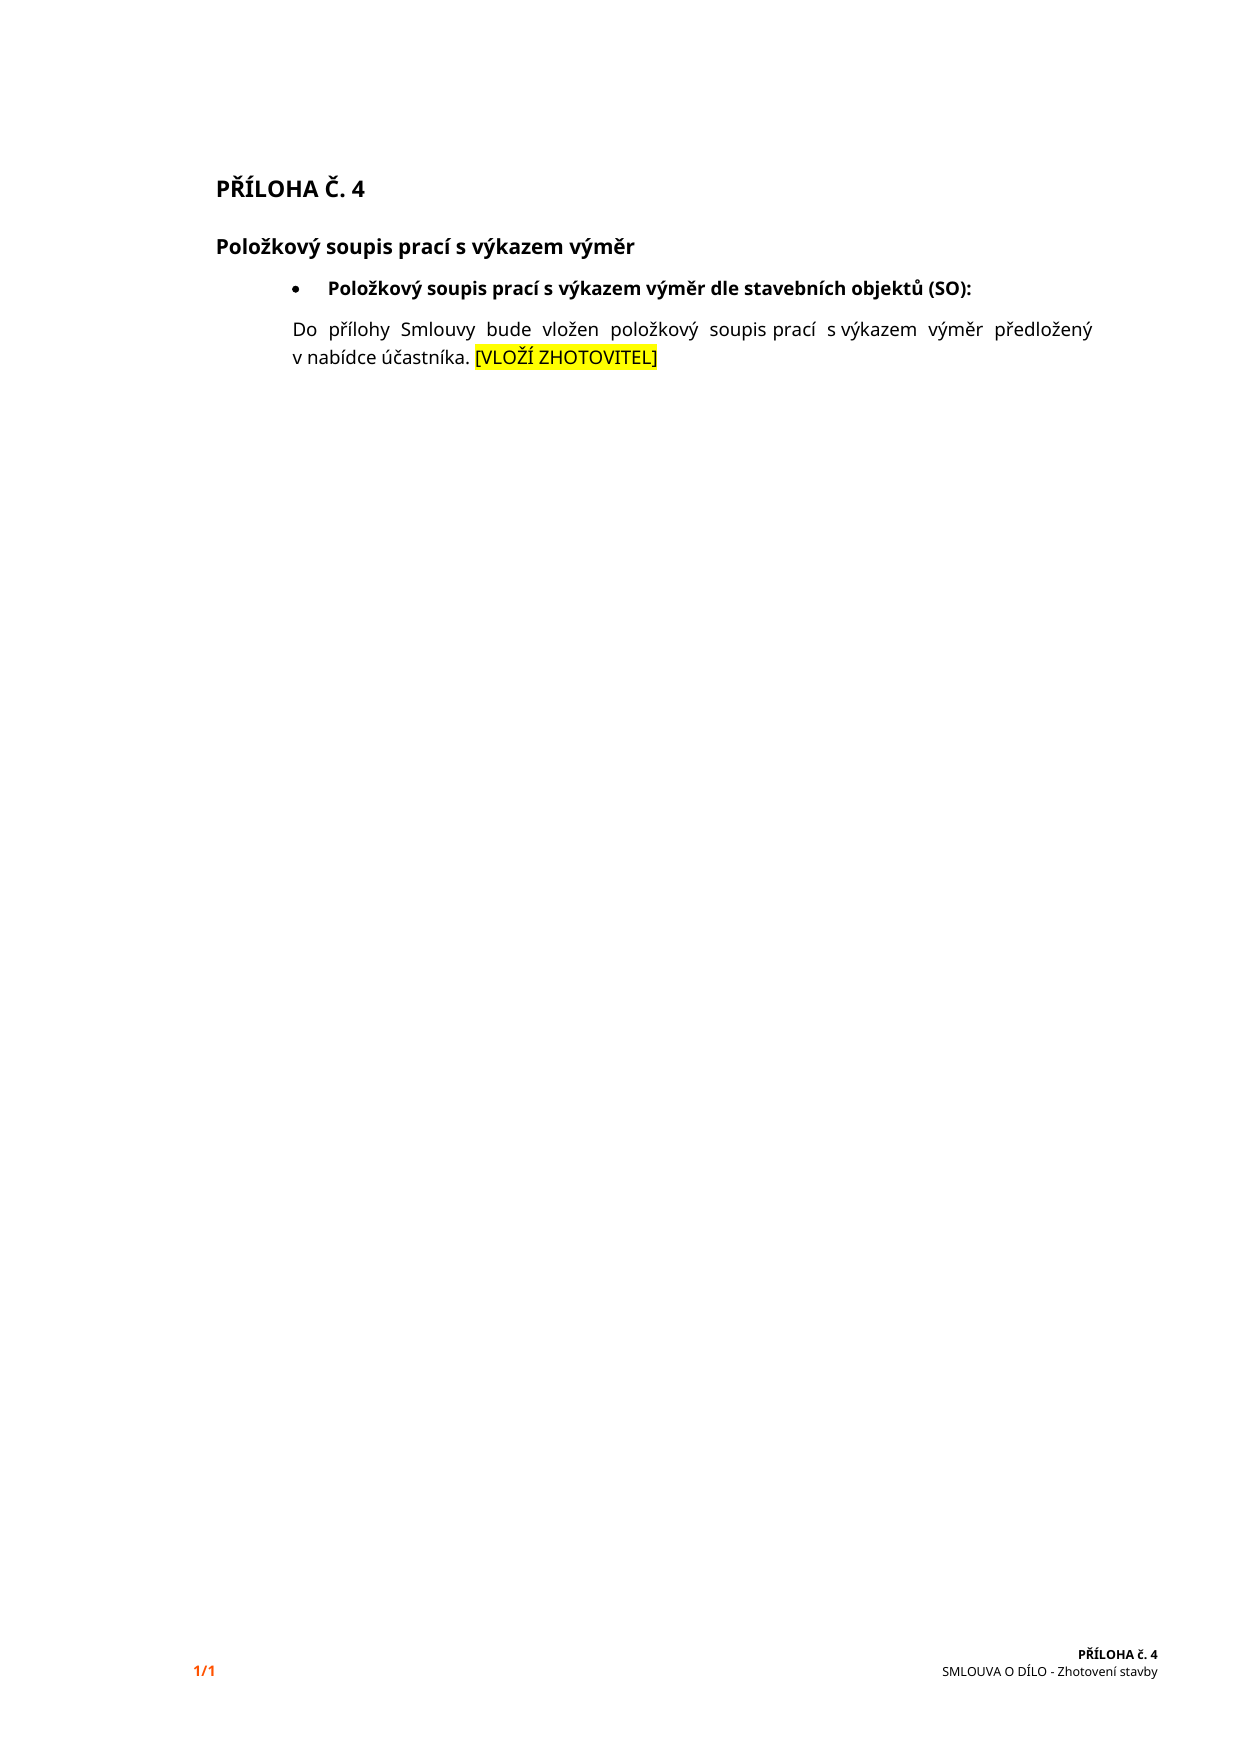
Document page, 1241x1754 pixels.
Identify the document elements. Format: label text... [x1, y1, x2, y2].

text Příloha č. 4 [216, 172, 1093, 204]
text Do přílohy Smlouvy bude vložen položkový soupis prací s výkazem výměr předložený v nabídce účastníka. [VLOŽÍ ZHOTOVITEL] [292, 316, 1093, 370]
text Položkový soupis prací s výkazem výměr dle stavebních objektů (SO): [292, 276, 1093, 301]
text Položkový soupis prací s výkazem výměr [216, 232, 1093, 260]
